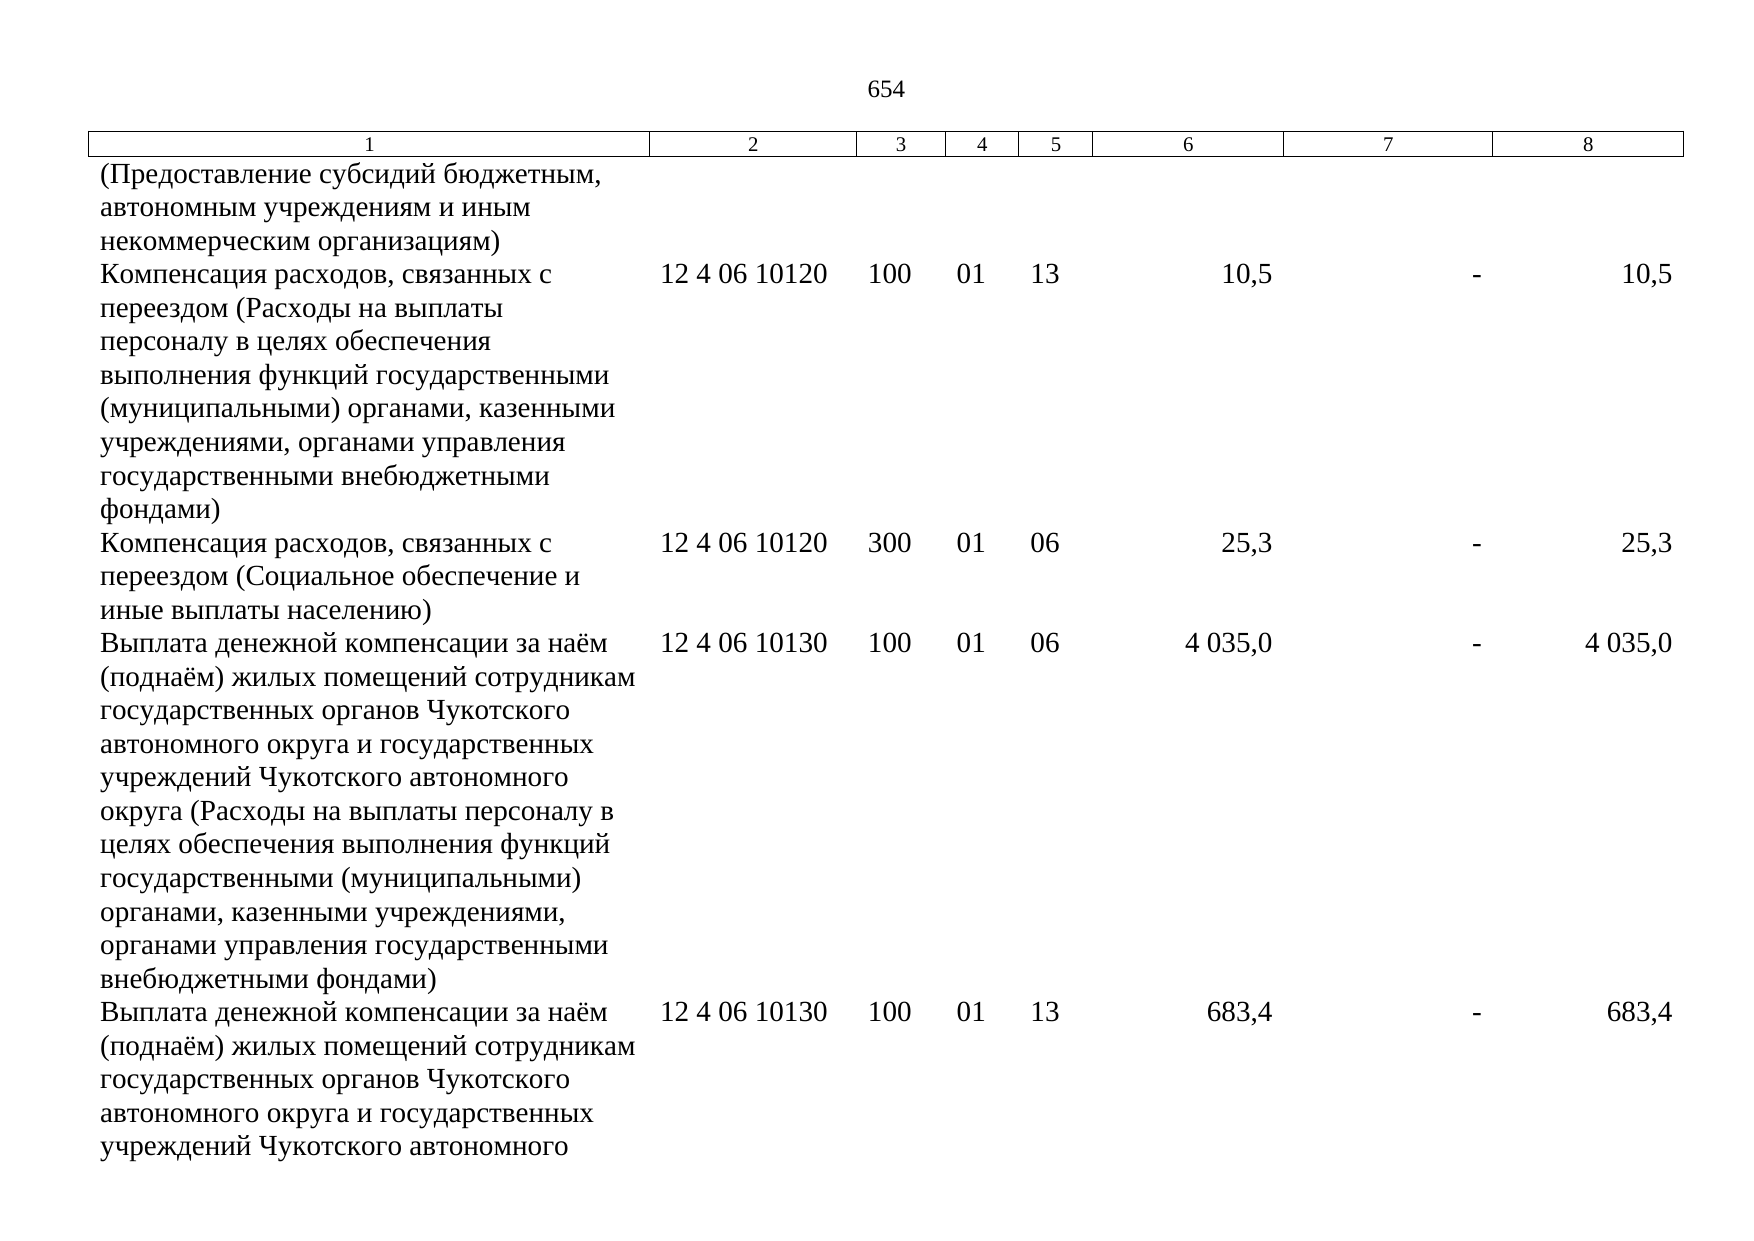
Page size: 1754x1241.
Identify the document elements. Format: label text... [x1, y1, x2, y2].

table_header 2 [650, 132, 856, 156]
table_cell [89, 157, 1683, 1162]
table_header 1 [89, 132, 649, 156]
table_header 4 [946, 132, 1018, 156]
table_header 8 [1493, 132, 1683, 156]
table_header 5 [1019, 132, 1092, 156]
table_header 6 [1093, 132, 1283, 156]
table_header 3 [857, 132, 945, 156]
table_header 7 [1284, 132, 1492, 156]
